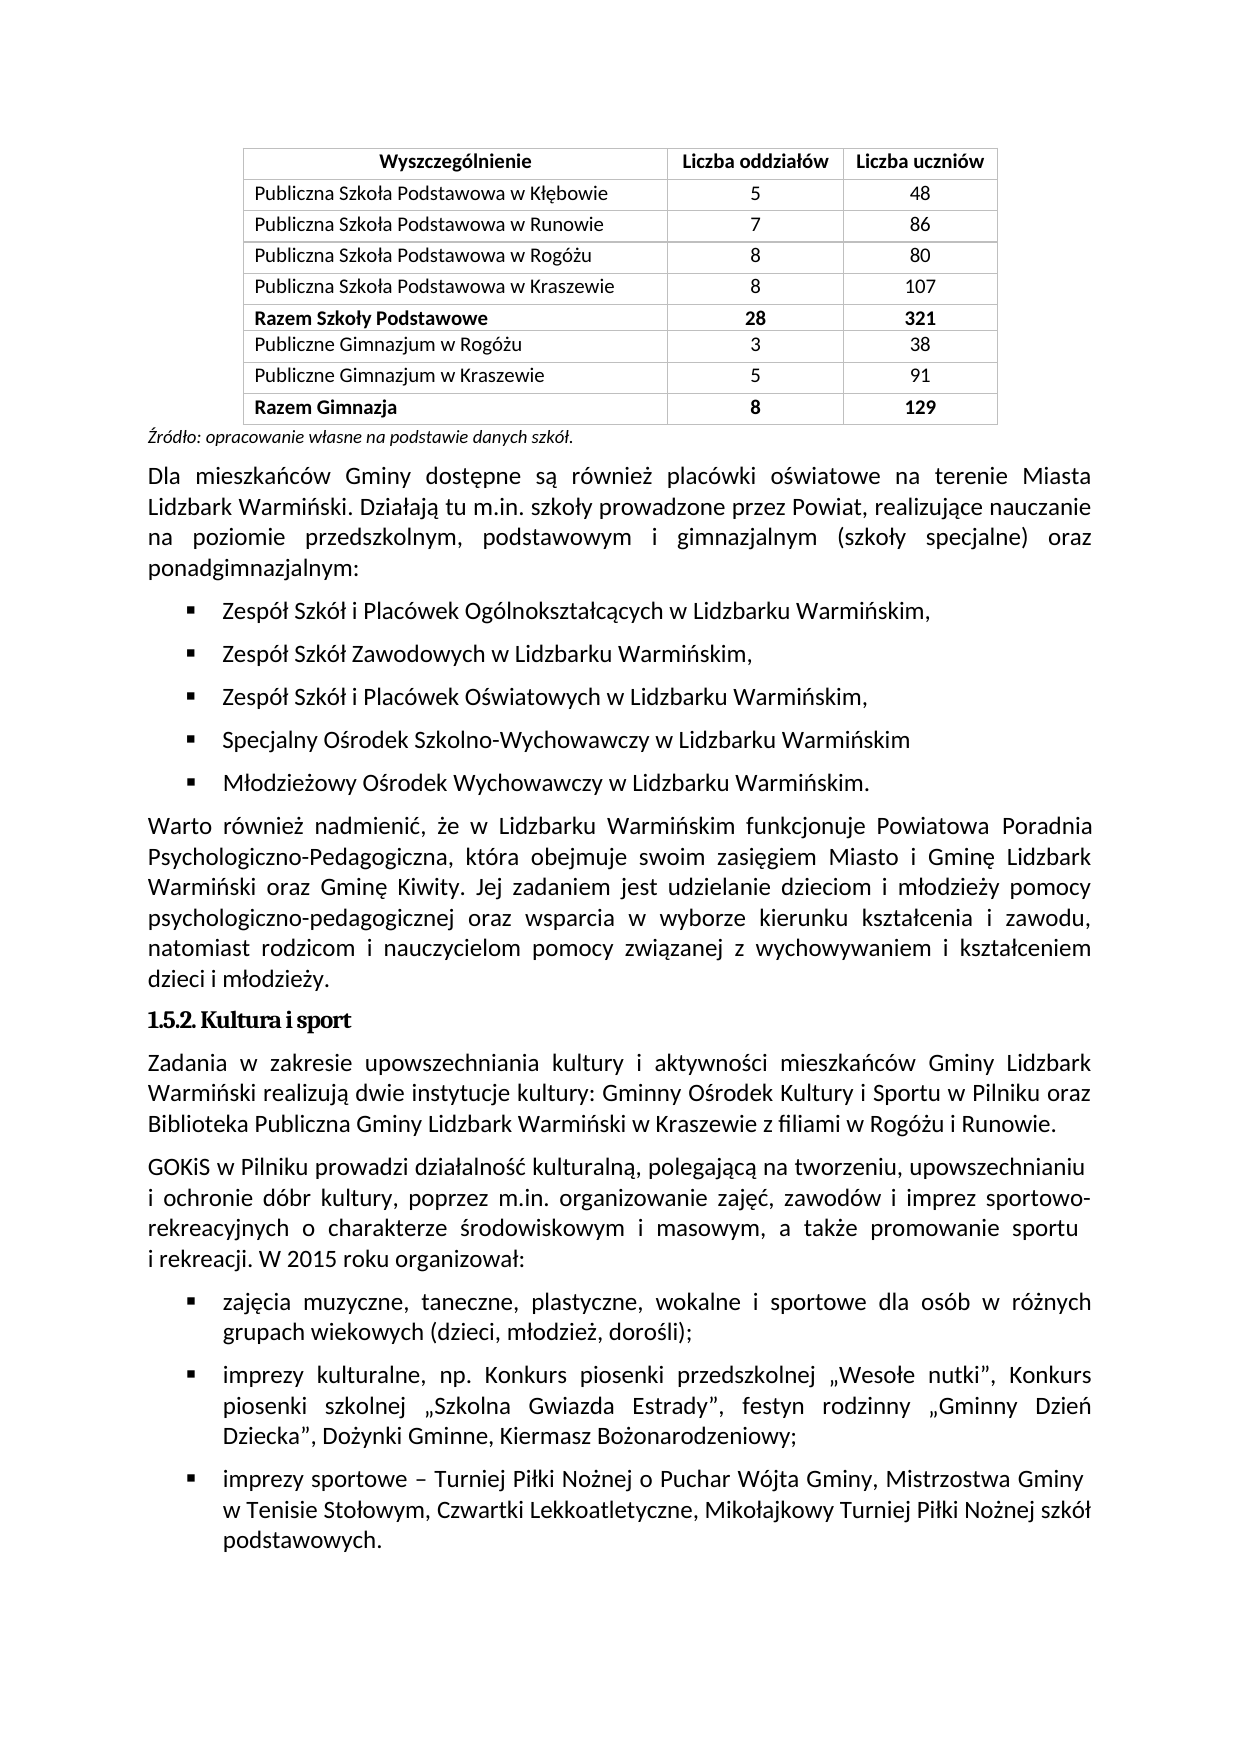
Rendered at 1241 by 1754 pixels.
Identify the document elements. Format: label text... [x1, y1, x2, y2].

list Zespół Szkół Zawodowych w Lidzbarku Warmińskim, [185, 638, 1093, 669]
table_cell 80 [844, 243, 997, 273]
table_cell 8 [668, 274, 843, 304]
table_cell Publiczne Gimnazjum w Rogóżu [244, 331, 667, 362]
table_header Liczba uczniów [844, 149, 997, 179]
list imprezy kulturalne, np. Konkurs piosenki przedszkolnej „Wesołe nutki”, Konkurs piosenki szkolnej „Szkolna Gwiazda Estrady”, festyn rodzinny „Gminny Dzień Dziecka”, Dożynki Gminne, Kiermasz Bożonarodzeniowy; [185, 1359, 1093, 1451]
table_cell 38 [844, 331, 997, 362]
table_cell 28 [668, 305, 843, 330]
table_cell Publiczna Szkoła Podstawowa w Kłębowie [244, 180, 667, 210]
table_cell Publiczna Szkoła Podstawowa w Runowie [244, 211, 667, 241]
text GOKiS w Pilniku prowadzi działalność kulturalną, polegającą na tworzeniu, upowszechnianiu i ochronie dóbr kultury, poprzez m.in. organizowanie zajęć, zawodów i imprez sportowo-rekreacyjnych o charakterze środowiskowym i masowym, a także promowanie sportu i rekreacji. W 2015 roku organizował: [148, 1151, 1093, 1273]
table_cell Razem Szkoły Podstawowe [244, 305, 667, 330]
text Dla mieszkańców Gminy dostępne są również placówki oświatowe na terenie Miasta Lidzbark Warmiński. Działają tu m.in. szkoły prowadzone przez Powiat, realizujące nauczanie na poziomie przedszkolnym, podstawowym i gimnazjalnym (szkoły specjalne) oraz ponadgimnazjalnym: [148, 461, 1093, 583]
table_cell 91 [844, 363, 997, 393]
table_cell 48 [844, 180, 997, 210]
table_cell Publiczna Szkoła Podstawowa w Kraszewie [244, 274, 667, 304]
list imprezy sportowe – Turniej Piłki Nożnej o Puchar Wójta Gminy, Mistrzostwa Gminy w Tenisie Stołowym, Czwartki Lekkoatletyczne, Mikołajkowy Turniej Piłki Nożnej szkół podstawowych. [185, 1463, 1093, 1555]
table_cell 3 [668, 331, 843, 362]
table_cell 321 [844, 305, 997, 330]
text Źródło: opracowanie własne na podstawie danych szkół. [148, 425, 1093, 448]
table_cell 86 [844, 211, 997, 241]
table_header Liczba oddziałów [668, 149, 843, 179]
table_cell 107 [844, 274, 997, 304]
table_cell Publiczne Gimnazjum w Kraszewie [244, 363, 667, 393]
table_cell 8 [668, 243, 843, 273]
table_cell 5 [668, 180, 843, 210]
table_cell Razem Gimnazja [244, 394, 667, 424]
list Specjalny Ośrodek Szkolno-Wychowawczy w Lidzbarku Warmińskim [185, 724, 1093, 755]
list Zespół Szkół i Placówek Ogólnokształcących w Lidzbarku Warmińskim, [185, 595, 1093, 626]
table_cell 5 [668, 363, 843, 393]
list Zespół Szkół i Placówek Oświatowych w Lidzbarku Warmińskim, [185, 681, 1093, 712]
list Młodzieżowy Ośrodek Wychowawczy w Lidzbarku Warmińskim. [185, 767, 1093, 798]
text Warto również nadmienić, że w Lidzbarku Warmińskim funkcjonuje Powiatowa Poradnia Psychologiczno-Pedagogiczna, która obejmuje swoim zasięgiem Miasto i Gminę Lidzbark Warmiński oraz Gminę Kiwity. Jej zadaniem jest udzielanie dzieciom i młodzieży pomocy psychologiczno-pedagogicznej oraz wsparcia w wyborze kierunku kształcenia i zawodu, natomiast rodzicom i nauczycielom pomocy związanej z wychowywaniem i kształceniem dzieci i młodzieży. [148, 810, 1093, 993]
table_cell 7 [668, 211, 843, 241]
subtitle 1.5.2. Kultura i sport [148, 1006, 1093, 1034]
table_header Wyszczególnienie [244, 149, 667, 179]
text Zadania w zakresie upowszechniania kultury i aktywności mieszkańców Gminy Lidzbark Warmiński realizują dwie instytucje kultury: Gminny Ośrodek Kultury i Sportu w Pilniku oraz Biblioteka Publiczna Gminy Lidzbark Warmiński w Kraszewie z filiami w Rogóżu i Runowie. [148, 1047, 1093, 1139]
table_cell 129 [844, 394, 997, 424]
table_cell Publiczna Szkoła Podstawowa w Rogóżu [244, 243, 667, 273]
table_cell 8 [668, 394, 843, 424]
list zajęcia muzyczne, taneczne, plastyczne, wokalne i sportowe dla osób w różnych grupach wiekowych (dzieci, młodzież, dorośli); [185, 1286, 1093, 1347]
